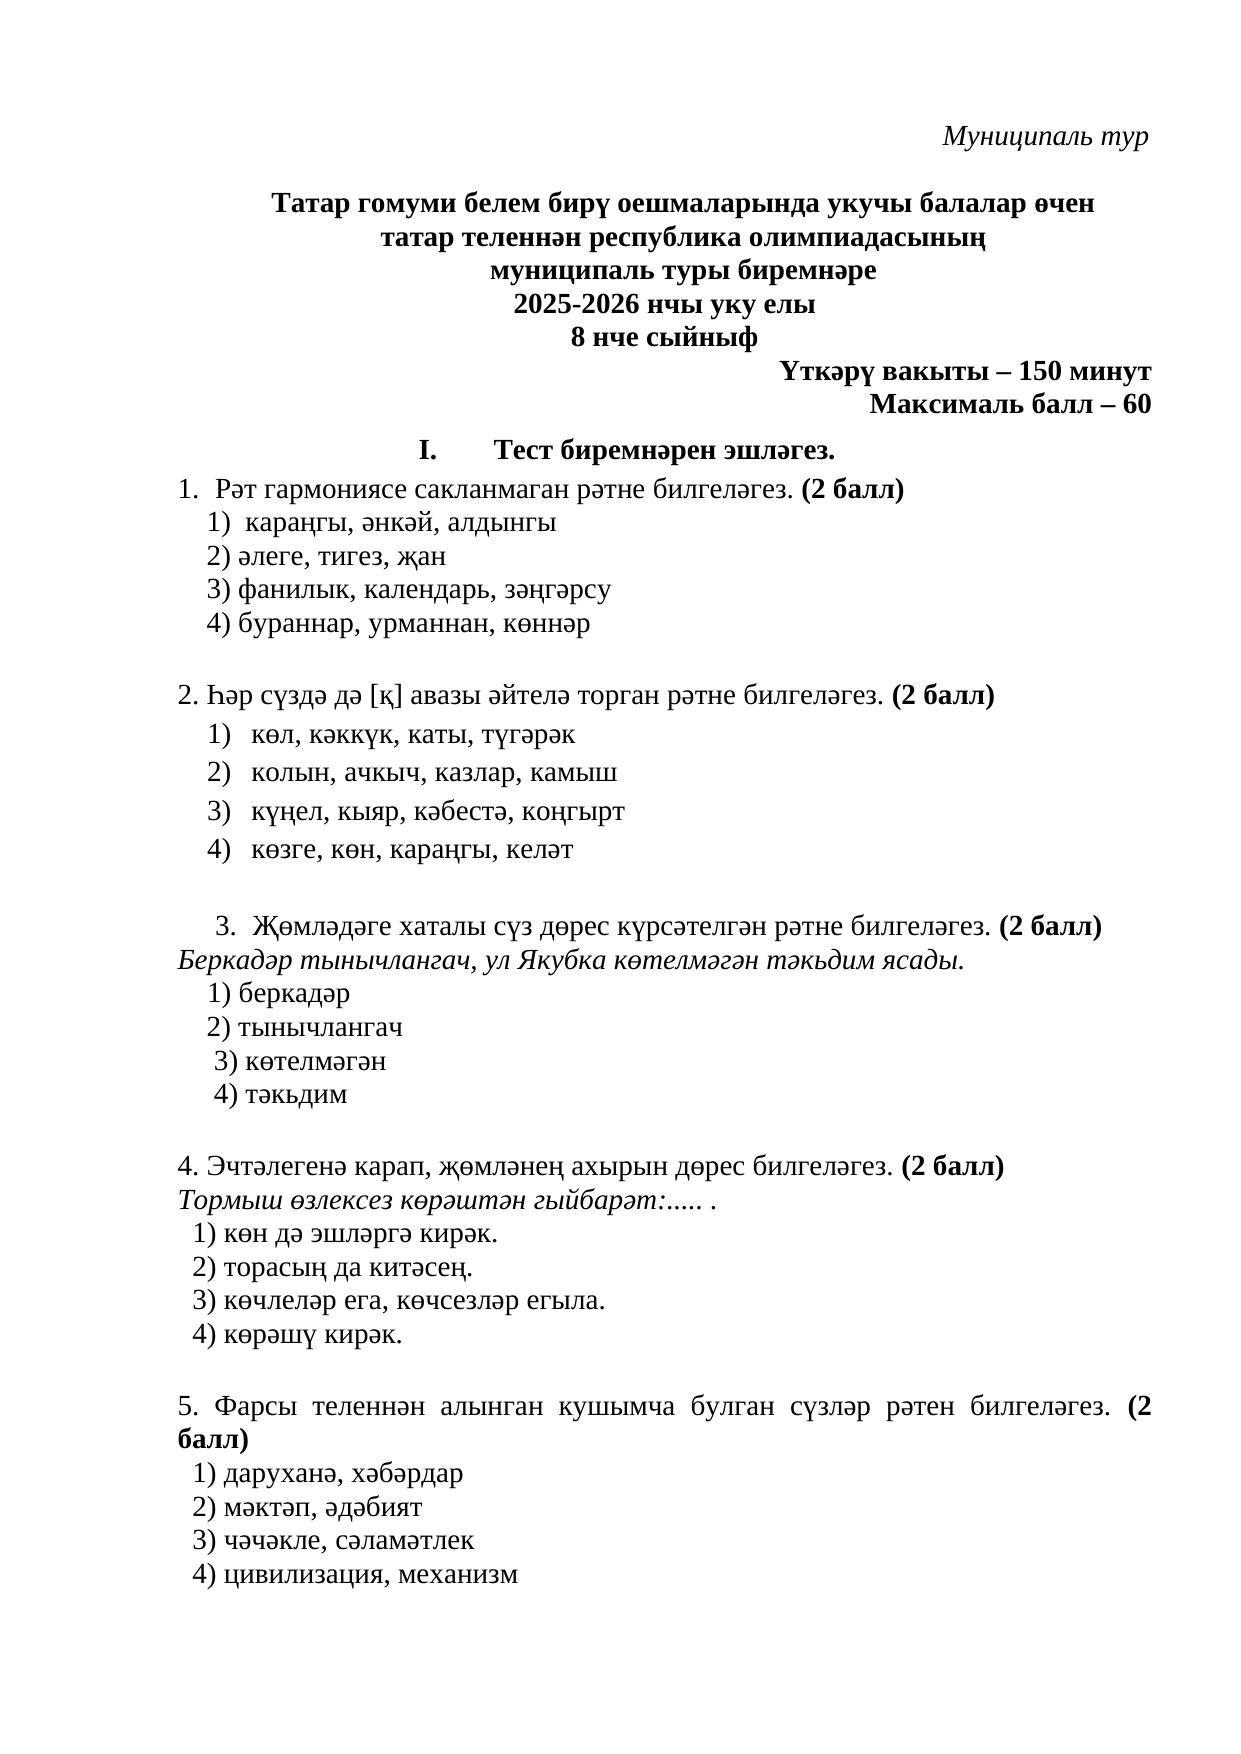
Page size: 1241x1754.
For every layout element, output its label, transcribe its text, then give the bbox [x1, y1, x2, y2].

text 3) фанилык, календарь, зәңгәрсу [177, 572, 1152, 605]
text 8 нче сыйныф [177, 319, 1152, 353]
text 1) көл, кәккүк, каты, түгәрәк [207, 716, 1152, 749]
list Рәт гармониясе сакланмаган рәтне билгеләгез. (2 балл) [177, 471, 1152, 504]
text 4) көрәшү кирәк. [177, 1316, 1152, 1349]
text 2) әлеге, тигез, җан [177, 538, 1152, 572]
text 5. Фарсы теленнән алынган кушымча булган сүзләр рәтен билгеләгез. (2 балл) [177, 1388, 1152, 1455]
text 2. Һәр сүздә дә [қ] авазы әйтелә торган рәтне билгеләгез. (2 балл) [177, 677, 1152, 711]
text Тормыш өзлексез көрәштән гыйбарәт:..... . [177, 1182, 1152, 1215]
text 3) көтелмәгән [177, 1043, 1152, 1076]
text Муниципаль тур [215, 118, 1152, 152]
text Беркадәр тынычлангач, ул Якубка көтелмәгән тәкьдим ясады. [177, 942, 1152, 976]
text 4. Эчтәлегенә карап, җөмләнең ахырын дөрес билгеләгез. (2 балл) [177, 1148, 1152, 1182]
text Максималь балл – 60 [215, 386, 1152, 420]
list Җөмләдәге хаталы сүз дөрес күрсәтелгән рәтне билгеләгез. (2 балл) [215, 908, 1152, 942]
text 3) чәчәкле, сәламәтлек [192, 1522, 1152, 1556]
text 2) тынычлангач [177, 1009, 1152, 1043]
text Үткәрү вакыты – 150 минут [215, 353, 1152, 386]
text 1) беркадәр [177, 976, 1152, 1009]
list Тест биремнәрен эшләгез. [102, 432, 1152, 466]
text 1) даруханә, хәбәрдар [192, 1455, 1152, 1489]
text 4) тәкьдим [177, 1076, 1152, 1110]
text муниципаль туры биремнәре [215, 252, 1152, 286]
text 2) мәктәп, әдәбият [192, 1489, 1152, 1522]
text 1) көн дә эшләргә кирәк. [177, 1215, 1152, 1249]
text 4) көзге, көн, караңгы, келәт [207, 831, 1152, 865]
text татар теленнән республика олимпиадасының [215, 219, 1152, 252]
text Татар гомуми белем бирү оешмаларында укучы балалар өчен [215, 185, 1152, 219]
text 4) цивилизация, механизм [192, 1556, 1152, 1589]
text 1) караңгы, әнкәй, алдынгы [177, 504, 1152, 538]
text 2) торасың да китәсең. [177, 1249, 1152, 1282]
text 2) колын, ачкыч, казлар, камыш [207, 754, 1152, 788]
text 4) бураннар, урманнан, көннәр [177, 605, 1152, 639]
text 2025-2026 нчы уку елы [177, 286, 1152, 319]
text 3) көчлеләр ега, көчсезләр егыла. [177, 1282, 1152, 1316]
text 3) күңел, кыяр, кәбестә, коңгырт [207, 793, 1152, 826]
